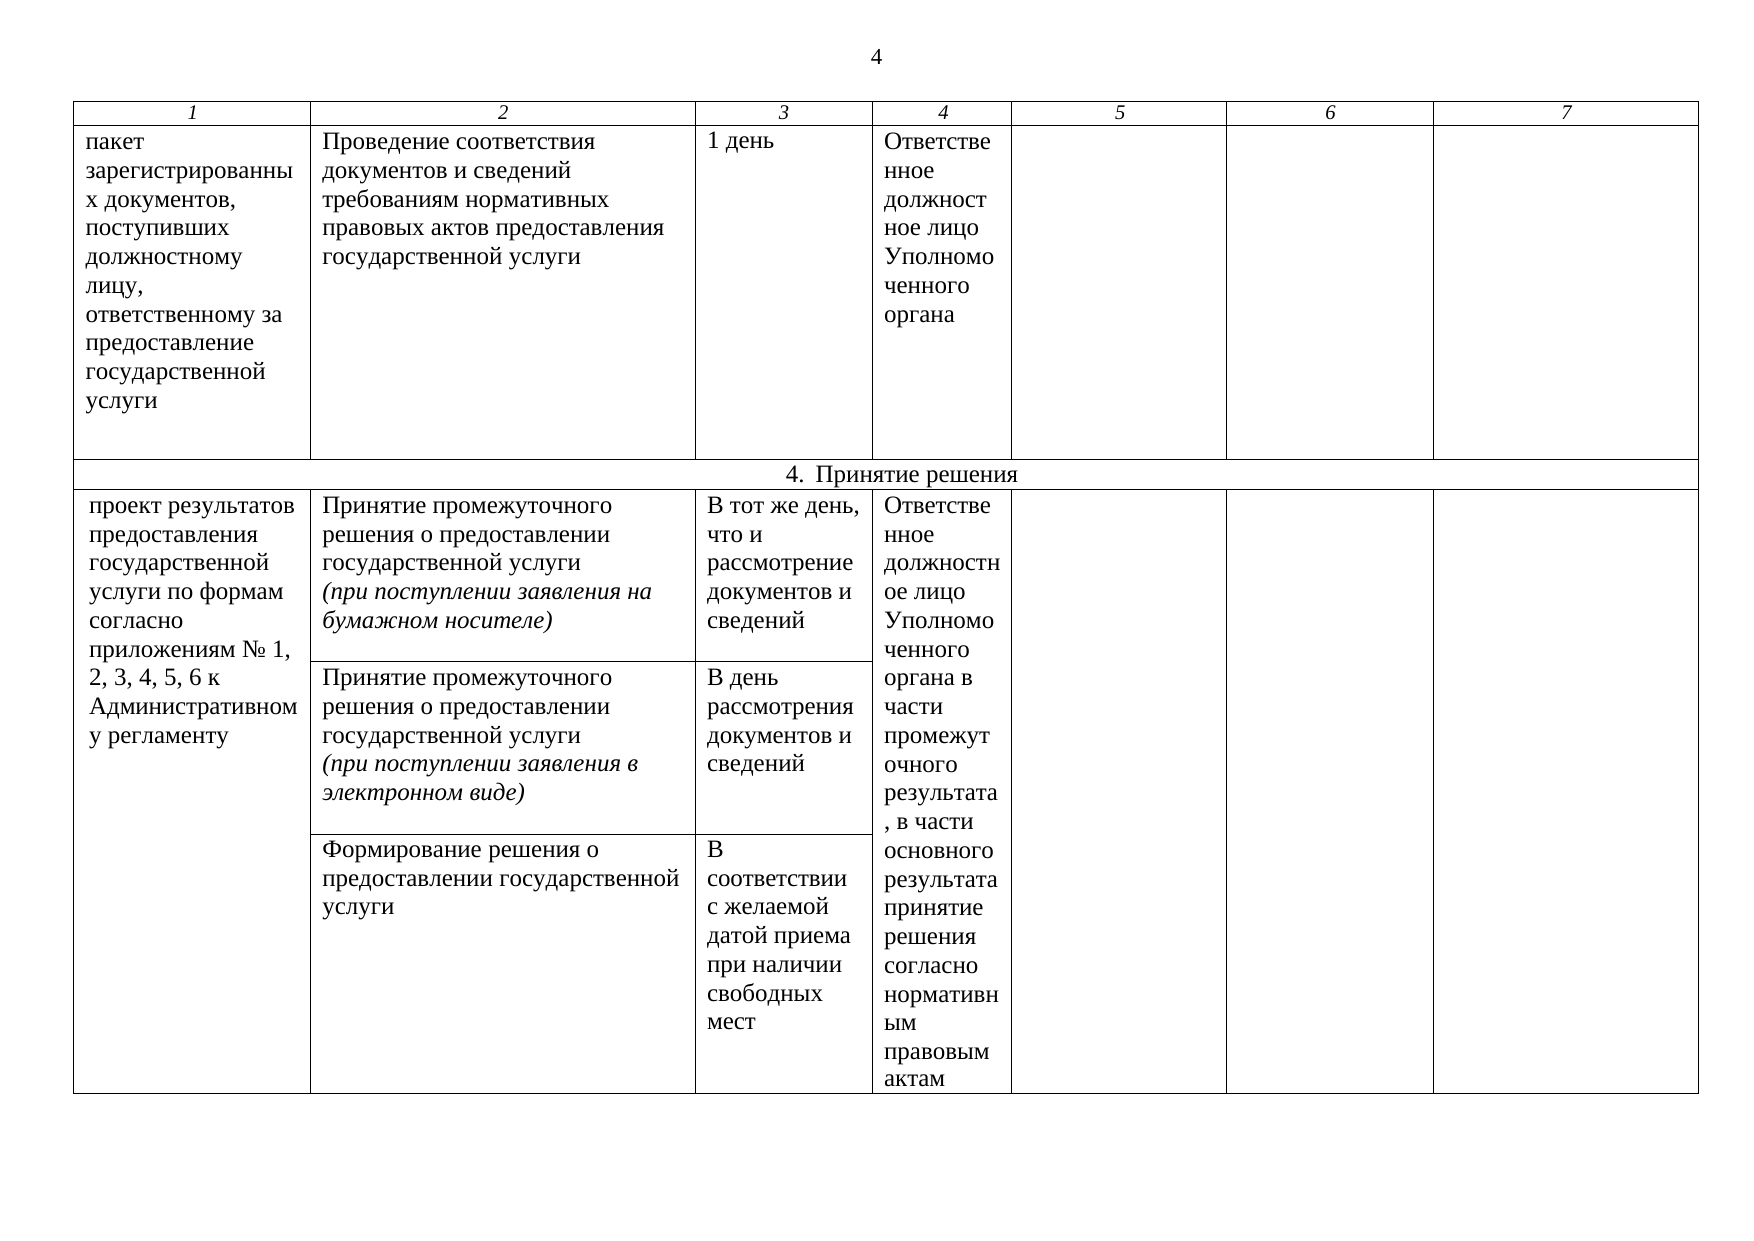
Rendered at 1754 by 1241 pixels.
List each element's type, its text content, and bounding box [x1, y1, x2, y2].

table_cell Принятие промежуточного решения о предоставлении государственной услуги (при поступлении заявления на бумажном носителе) [311, 490, 695, 661]
table_cell Ответстве нное должност ное лицо Уполномо ченного органа [873, 126, 1011, 459]
table_header 3 [696, 102, 872, 125]
table_cell [1434, 490, 1698, 1092]
table_header 7 [1434, 102, 1698, 125]
table_cell В день рассмотрения документов и сведений [696, 662, 872, 834]
table_header 4 [873, 102, 1011, 125]
table_cell Проведение соответствия документов и сведений требованиям нормативных правовых актов предоставления государственной услуги [311, 126, 695, 459]
table_header 2 [311, 102, 695, 125]
table_cell Формирование решения о предоставлении государственной услуги [311, 835, 695, 1092]
table_cell [1012, 126, 1226, 459]
table_cell [1227, 126, 1433, 459]
table_cell [1434, 126, 1698, 459]
table_cell Принятие промежуточного решения о предоставлении государственной услуги (при поступлении заявления в электронном виде) [311, 662, 695, 834]
table_cell Ответстве нное должностн ое лицо Уполномо ченного органа в части промежут очного результата , в части основного результата принятие решения согласно нормативн ым правовым актам [873, 490, 1011, 1092]
table_cell [1012, 490, 1226, 1092]
table_header 6 [1227, 102, 1433, 125]
table_cell пакет зарегистрированны х документов, поступивших должностному лицу, ответственному за предоставление государственной услуги [74, 126, 310, 459]
table_header 5 [1012, 102, 1226, 125]
table_cell 4. Принятие решения [74, 460, 1698, 489]
table_cell В тот же день, что и рассмотрение документов и сведений [696, 490, 872, 661]
table_cell В соответствии с желаемой датой приема при наличии свободных мест [696, 835, 872, 1092]
table_cell [1227, 490, 1433, 1092]
table_cell 1 день [696, 126, 872, 459]
table_cell проект результатов предоставления государственной услуги по формам согласно приложениям № 1, 2, 3, 4, 5, 6 к Административном у регламенту [74, 490, 310, 1092]
table_header 1 [74, 102, 310, 125]
